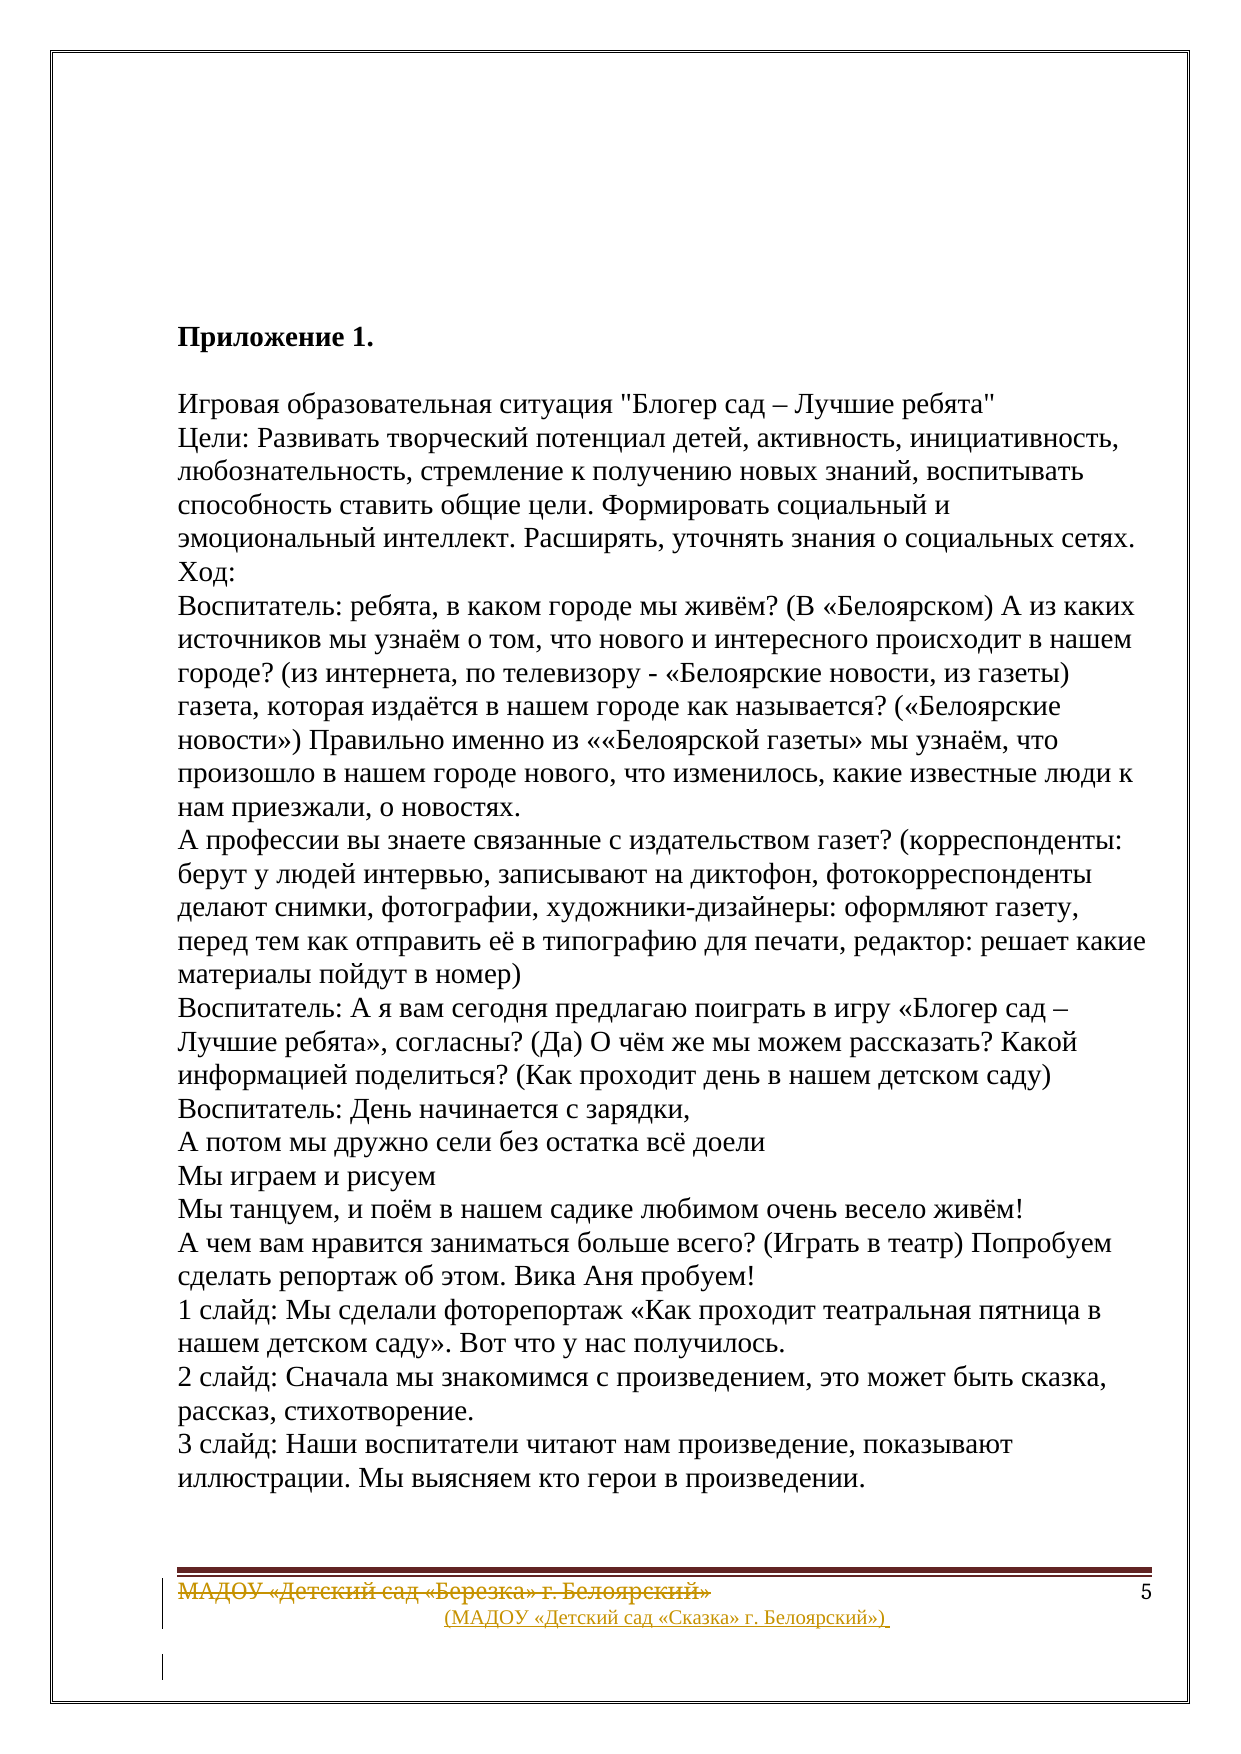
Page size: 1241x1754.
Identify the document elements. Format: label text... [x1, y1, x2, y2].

text 3 слайд: Наши воспитатели читают нам произведение, показывают иллюстрации. Мы выясняем кто герои в произведении. [177, 1426, 1152, 1493]
text Мы танцуем, и поём в нашем садике любимом очень весело живём! [177, 1191, 1152, 1225]
text Игровая образовательная ситуация "Блогер сад – Лучшие ребята" [177, 386, 1152, 420]
text Приложение 1. [177, 319, 1152, 353]
text Воспитатель: День начинается с зарядки, [177, 1091, 1152, 1124]
text А профессии вы знаете связанные с издательством газет? (корреспонденты: берут у людей интервью, записывают на диктофон, фотокорреспонденты делают снимки, фотографии, художники-дизайнеры: оформляют газету, перед тем как отправить её в типографию для печати, редактор: решает какие материалы пойдут в номер) [177, 822, 1152, 990]
text Ход: [177, 554, 1152, 588]
text Мы играем и рисуем [177, 1158, 1152, 1191]
text Воспитатель: ребята, в каком городе мы живём? (В «Белоярском) А из каких источников мы узнаём о том, что нового и интересного происходит в нашем городе? (из интернета, по телевизору - «Белоярские новости, из газеты) газета, которая издаётся в нашем городе как называется? («Белоярские новости») Правильно именно из ««Белоярской газеты» мы узнаём, что произошло в нашем городе нового, что изменилось, какие известные люди к нам приезжали, о новостях. [177, 588, 1152, 822]
text Цели: Развивать творческий потенциал детей, активность, инициативность, любознательность, стремление к получению новых знаний, воспитывать способность ставить общие цели. Формировать социальный и эмоциональный интеллект. Расширять, уточнять знания о социальных сетях. [177, 420, 1152, 554]
text А потом мы дружно сели без остатка всё доели [177, 1124, 1152, 1158]
text Воспитатель: А я вам сегодня предлагаю поиграть в игру «Блогер сад – Лучшие ребята», согласны? (Да) О чём же мы можем рассказать? Какой информацией поделиться? (Как проходит день в нашем детском саду) [177, 990, 1152, 1091]
text 2 слайд: Сначала мы знакомимся с произведением, это может быть сказка, рассказ, стихотворение. [177, 1359, 1152, 1426]
text 1 слайд: Мы сделали фоторепортаж «Как проходит театральная пятница в нашем детском саду». Вот что у нас получилось. [177, 1292, 1152, 1359]
text А чем вам нравится заниматься больше всего? (Играть в театр) Попробуем сделать репортаж об этом. Вика Аня пробуем! [177, 1225, 1152, 1292]
